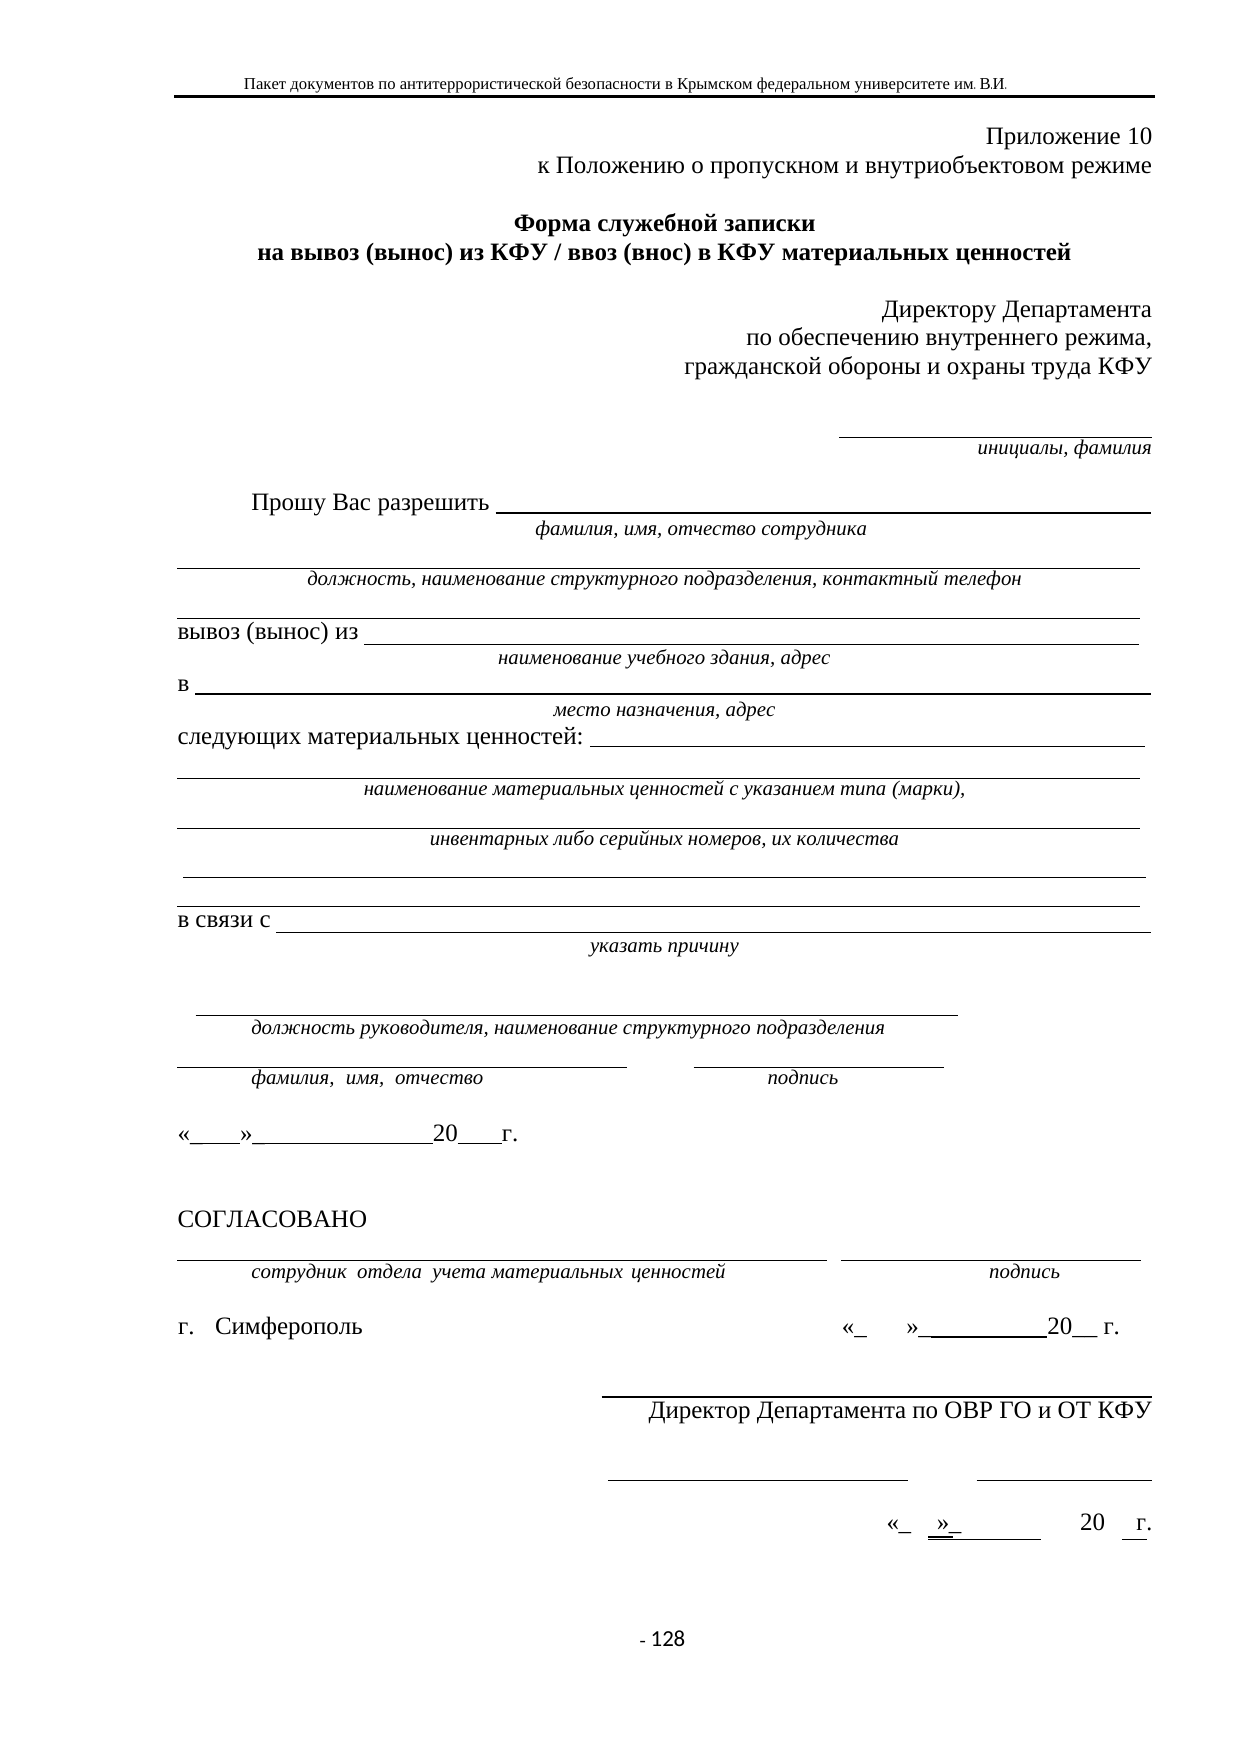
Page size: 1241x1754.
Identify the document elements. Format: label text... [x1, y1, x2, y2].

text «_ »_ 20 г. [177, 1118, 1167, 1146]
text г. Симферополь «_ »_ 20__ г. [160, 1311, 1137, 1340]
text фамилия, имя, отчество сотрудника [308, 516, 1094, 540]
text СОГЛАСОВАНО [177, 1204, 1167, 1233]
text Прошу Вас разрешить [235, 487, 1167, 516]
text фамилия, имя, отчество подпись [251, 1065, 1167, 1089]
text наименование материальных ценностей с указанием типа (марки), [363, 776, 1167, 800]
text инвентарных либо серийных номеров, их количества [429, 826, 1167, 850]
text на вывоз (вынос) из КФУ / ввоз (внос) в КФУ материальных ценностей [161, 237, 1167, 265]
text «_ »_ 20 г. [160, 1507, 1152, 1535]
text Форма служебной записки [306, 208, 1022, 237]
text в связи с [177, 901, 272, 933]
text вывоз (вынос) из [177, 616, 359, 644]
text указать причину [590, 933, 1167, 957]
text Директору Департамента по обеспечению внутреннего режима, гражданской обороны и охраны труда КФУ [684, 294, 1152, 380]
text наименование учебного здания, адрес [498, 645, 1167, 669]
text сотрудник отдела учета материальных ценностей подпись [160, 1258, 1151, 1283]
text место назначения, адрес [306, 697, 1022, 721]
text следующих материальных ценностей: [160, 721, 1162, 750]
text должность, наименование структурного подразделения, контактный телефон [307, 566, 1167, 590]
text инициалы, фамилия [251, 435, 1167, 459]
text должность руководителя, наименование структурного подразделения [251, 1016, 1167, 1039]
text в [161, 669, 1167, 697]
text Директор Департамента по ОВР ГО и ОТ КФУ [648, 1394, 1167, 1423]
text Приложение 10 к Положению о пропускном и внутриобъектовом режиме [537, 121, 1152, 179]
